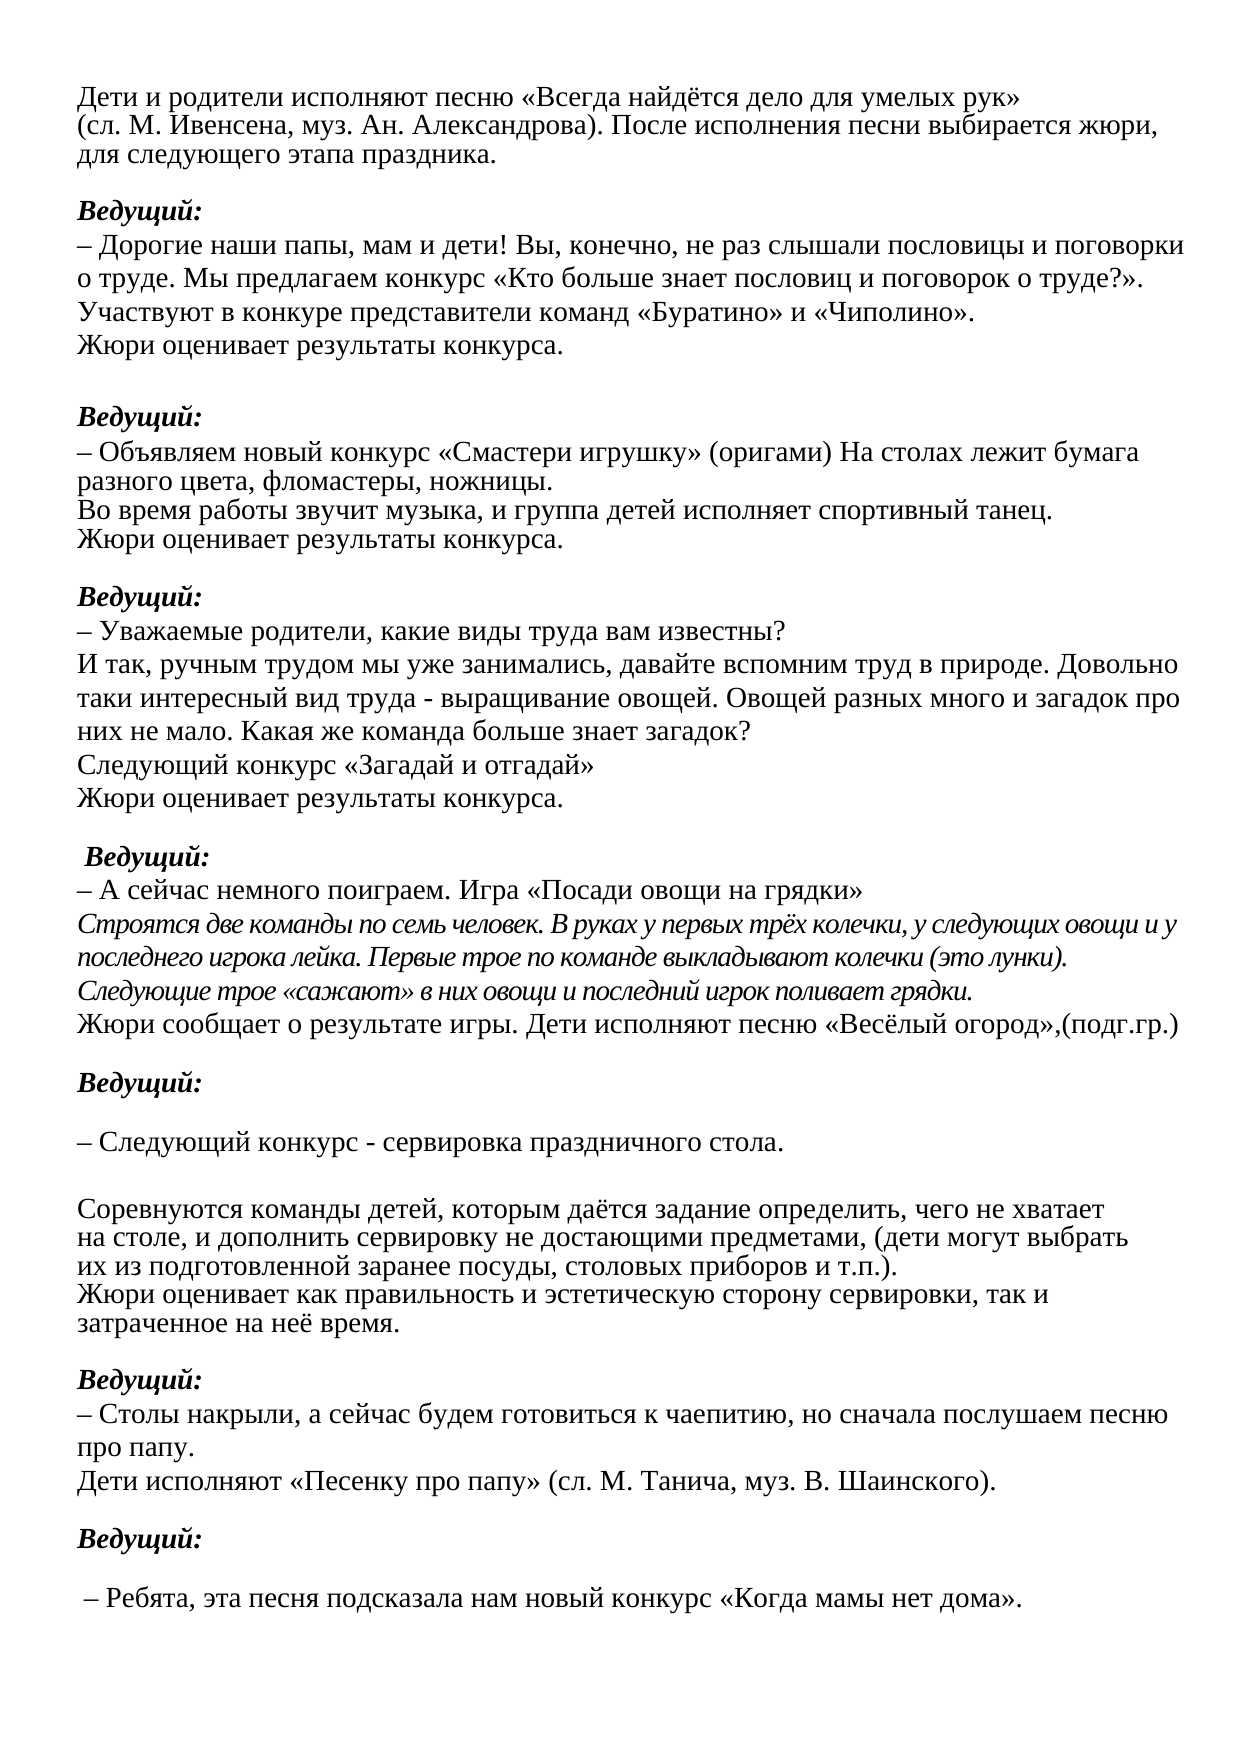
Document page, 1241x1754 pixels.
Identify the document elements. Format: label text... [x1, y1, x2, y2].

text Во время работы звучит музыка, и группа детей исполняет спортивный танец. Жюри оценивает результаты конкурса. [77, 497, 1195, 554]
text И так, ручным трудом мы уже занимались, давайте вспомним труд в природе. Довольно таки интересный вид труда - выращивание овощей. Овощей разных много и загадок про них не мало. Какая же команда больше знает загадок? Следующий конкурс «Загадай и отгадай» Жюри оценивает результаты конкурса. [77, 647, 1195, 814]
text Ведущий: [77, 194, 1222, 227]
text – Ребята, эта песня подсказала нам новый конкурс «Когда мамы нет дома». [32, 1581, 1222, 1614]
text Соревнуются команды детей, которым даётся задание определить, чего не хватает на столе, и дополнить сервировку не достающими предметами, (дети могут выбрать их из подготовленной заранее посуды, столовых приборов и т.п.). [77, 1195, 1133, 1281]
text – Столы накрыли, а сейчас будем готовиться к чаепитию, но сначала послушаем песню про папу. Дети исполняют «Песенку про папу» (сл. М. Танича, муз. В. Шаинского). [77, 1396, 1195, 1497]
text Ведущий: [77, 399, 1222, 432]
text Жюри оценивает как правильность и эстетическую сторону сервировки, так и затраченное на неё время. [77, 1281, 1195, 1338]
text – Уважаемые родители, какие виды труда вам известны? [77, 613, 1222, 647]
text Ведущий: [18, 1522, 1195, 1556]
text Ведущий: [18, 1363, 1222, 1396]
text Ведущий: [77, 579, 1222, 613]
text Ведущий: [77, 1066, 1195, 1099]
text Дети и родители исполняют песню «Всегда найдётся дело для умелых рук» (сл. М. Ивенсена, муз. Ан. Александрова). После исполнения песни выбирается жюри, для следующего этапа праздника. [77, 83, 1195, 169]
text Ведущий: – А сейчас немного поиграем. Игра «Посади овощи на грядки» Строятся две команды по семь человек. В руках у первых трёх колечки, у следующих овощи и у последнего игрока лейка. Первые трое по команде выкладывают колечки (это лунки). Следующие трое «сажают» в них овощи и последний игрок поливает грядки. Жюри сообщает о результате игры. Дети исполняют песню «Весёлый огород»,(подг.гр.) [77, 839, 1195, 1041]
text – Следующий конкурс - сервировка праздничного стола. [77, 1124, 1222, 1158]
text – Объявляем новый конкурс «Смастери игрушку» (оригами) На столах лежит бумага разного цвета, фломастеры, ножницы. [77, 439, 1195, 497]
text – Дорогие наши папы, мам и дети! Вы, конечно, не раз слышали пословицы и поговорки о труде. Мы предлагаем конкурс «Кто больше знает пословиц и поговорок о труде?». Участвуют в конкуре представители команд «Буратино» и «Чиполино». Жюри оценивает результаты конкурса. [77, 227, 1195, 361]
